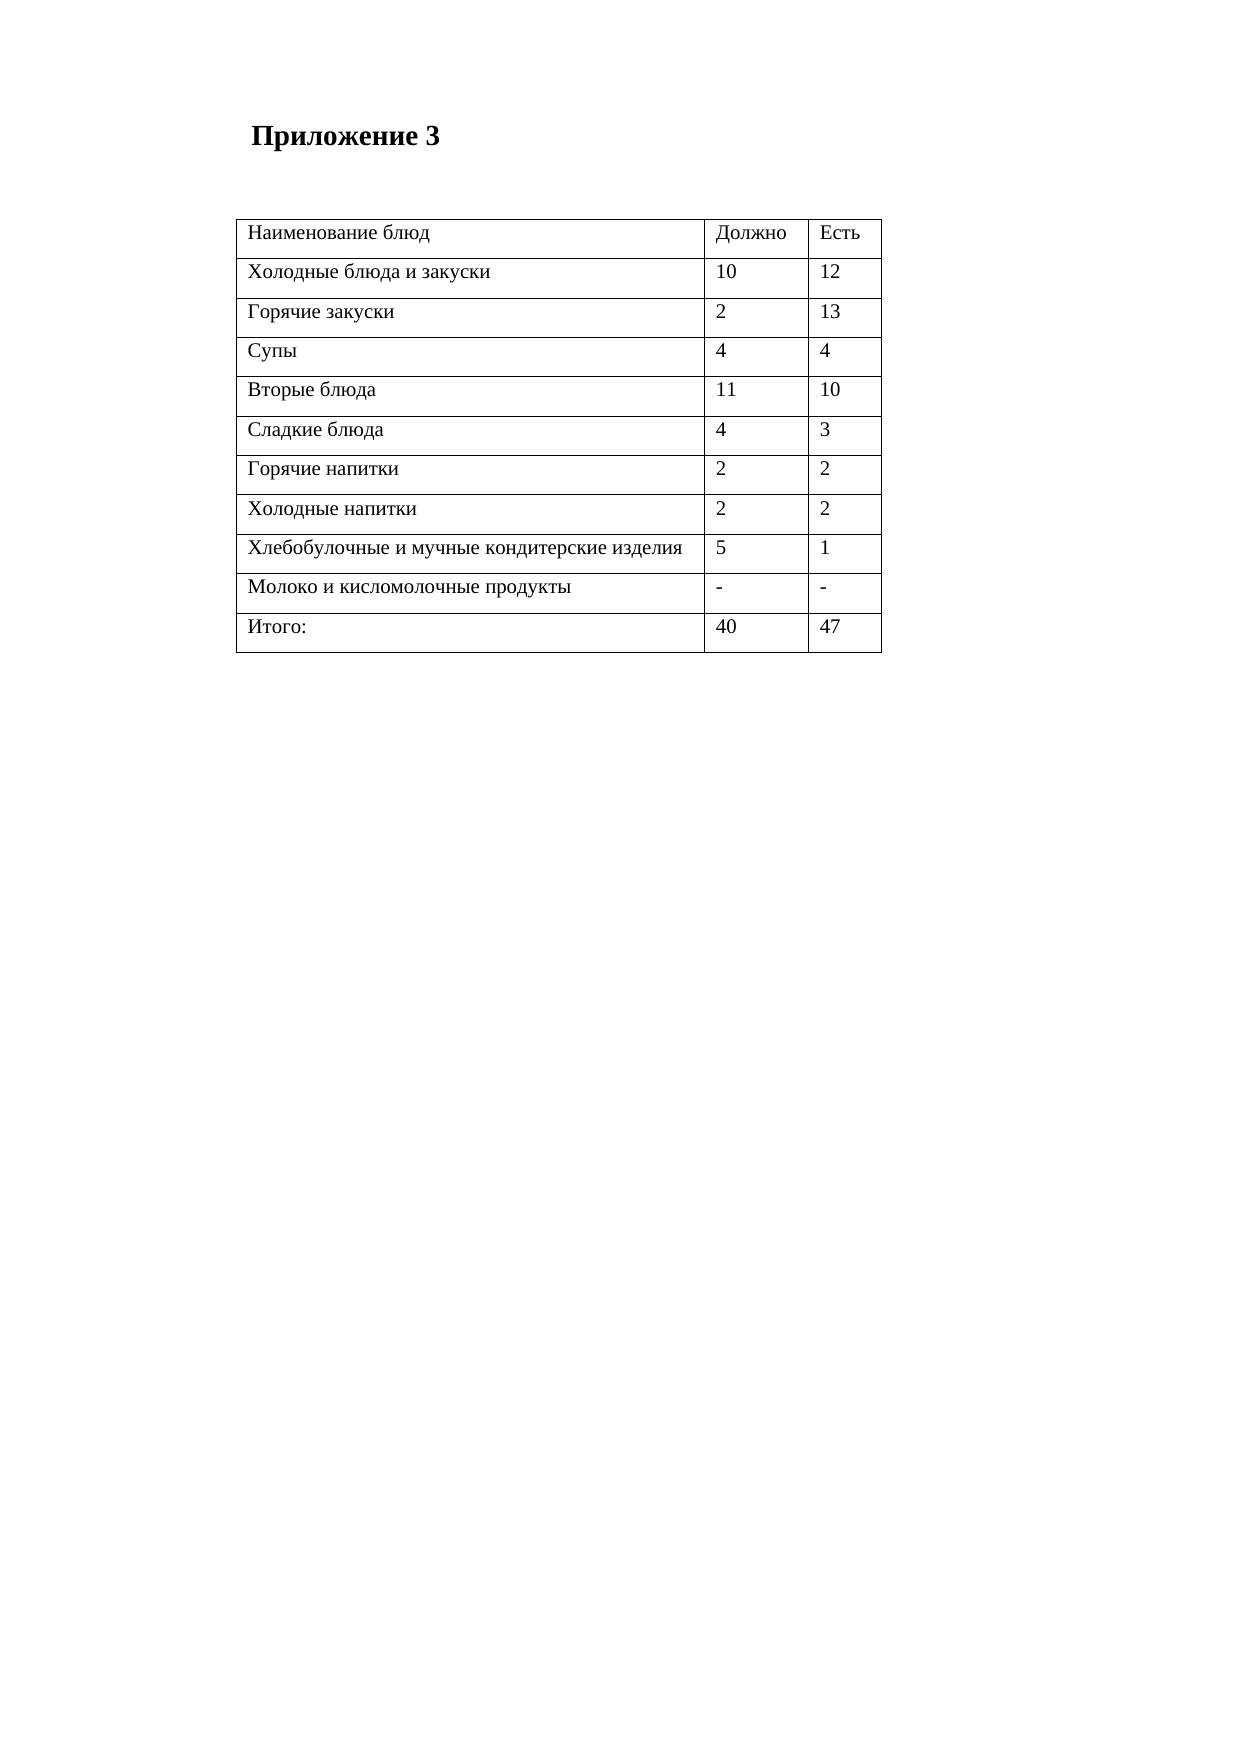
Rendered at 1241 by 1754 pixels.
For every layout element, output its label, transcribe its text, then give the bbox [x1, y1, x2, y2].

table_cell 4 [809, 338, 881, 376]
table_cell 2 [809, 456, 881, 494]
table_cell 40 [705, 614, 808, 652]
table_cell Холодные блюда и закуски [237, 259, 704, 297]
table_cell - [705, 574, 808, 612]
table_cell 1 [809, 535, 881, 573]
table_cell 2 [809, 495, 881, 534]
table_cell - [809, 574, 881, 612]
table_header Должно [705, 220, 808, 258]
text Приложение 3 [177, 118, 1152, 152]
table_cell 47 [809, 614, 881, 652]
table_cell Молоко и кисломолочные продукты [237, 574, 704, 612]
table_cell 10 [809, 377, 881, 416]
table_cell 3 [809, 417, 881, 455]
table_cell Холодные напитки [237, 495, 704, 534]
table_cell Хлебобулочные и мучные кондитерские изделия [237, 535, 704, 573]
table_cell Супы [237, 338, 704, 376]
table_cell 12 [809, 259, 881, 297]
table_header Есть [809, 220, 881, 258]
table_cell 5 [705, 535, 808, 573]
table_cell 10 [705, 259, 808, 297]
table_cell 11 [705, 377, 808, 416]
table_cell Горячие закуски [237, 299, 704, 337]
table_cell 13 [809, 299, 881, 337]
table_cell Сладкие блюда [237, 417, 704, 455]
table_cell Вторые блюда [237, 377, 704, 416]
table_cell 4 [705, 417, 808, 455]
table_cell 2 [705, 495, 808, 534]
table_cell Горячие напитки [237, 456, 704, 494]
table_cell 2 [705, 299, 808, 337]
table_cell Итого: [237, 614, 704, 652]
table_cell 4 [705, 338, 808, 376]
table_header Наименование блюд [237, 220, 704, 258]
table_cell 2 [705, 456, 808, 494]
